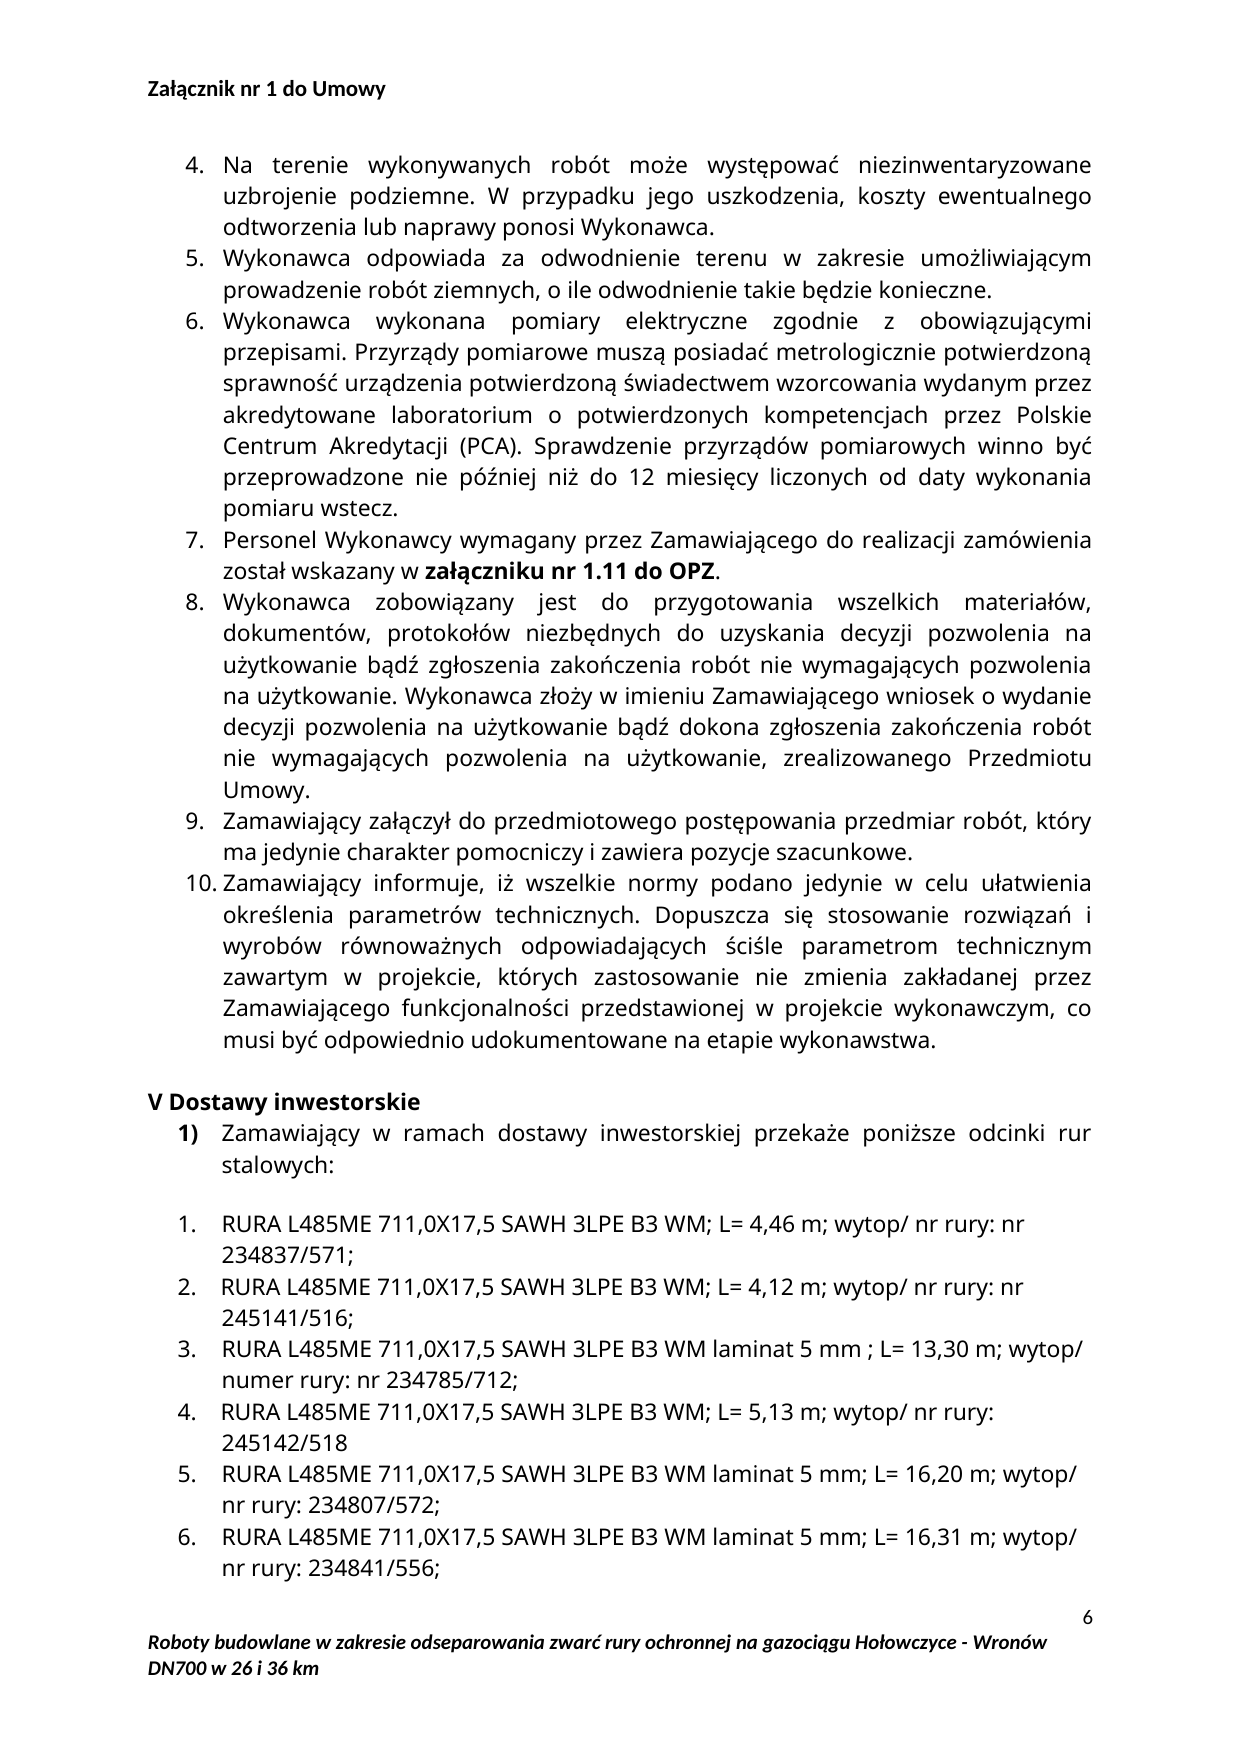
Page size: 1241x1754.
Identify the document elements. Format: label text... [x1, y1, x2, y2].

list Wykonawca odpowiada za odwodnienie terenu w zakresie umożliwiającym prowadzenie robót ziemnych, o ile odwodnienie takie będzie konieczne. [185, 242, 1093, 305]
text 5. RURA L485ME 711,0X17,5 SAWH 3LPE B3 WM laminat 5 mm; L= 16,20 m; wytop/ nr rury: 234807/572; [177, 1458, 1093, 1520]
text V Dostawy inwestorskie [148, 1086, 1093, 1117]
list Zamawiający załączył do przedmiotowego postępowania przedmiar robót, który ma jedynie charakter pomocniczy i zawiera pozycje szacunkowe. [185, 805, 1093, 867]
text 3. RURA L485ME 711,0X17,5 SAWH 3LPE B3 WM laminat 5 mm ; L= 13,30 m; wytop/ numer rury: nr 234785/712; [177, 1333, 1093, 1395]
text 1) Zamawiający w ramach dostawy inwestorskiej przekaże poniższe odcinki rur stalowych: [177, 1117, 1093, 1180]
list Wykonawca wykonana pomiary elektryczne zgodnie z obowiązującymi przepisami. Przyrządy pomiarowe muszą posiadać metrologicznie potwierdzoną sprawność urządzenia potwierdzoną świadectwem wzorcowania wydanym przez akredytowane laboratorium o potwierdzonych kompetencjach przez Polskie Centrum Akredytacji (PCA). Sprawdzenie przyrządów pomiarowych winno być przeprowadzone nie później niż do 12 miesięcy liczonych od daty wykonania pomiaru wstecz. [185, 305, 1093, 524]
text 6. RURA L485ME 711,0X17,5 SAWH 3LPE B3 WM laminat 5 mm; L= 16,31 m; wytop/ nr rury: 234841/556; [177, 1520, 1093, 1583]
list Wykonawca zobowiązany jest do przygotowania wszelkich materiałów, dokumentów, protokołów niezbędnych do uzyskania decyzji pozwolenia na użytkowanie bądź zgłoszenia zakończenia robót nie wymagających pozwolenia na użytkowanie. Wykonawca złoży w imieniu Zamawiającego wniosek o wydanie decyzji pozwolenia na użytkowanie bądź dokona zgłoszenia zakończenia robót nie wymagających pozwolenia na użytkowanie, zrealizowanego Przedmiotu Umowy. [185, 586, 1093, 805]
text 2. RURA L485ME 711,0X17,5 SAWH 3LPE B3 WM; L= 4,12 m; wytop/ nr rury: nr 245141/516; [177, 1270, 1093, 1333]
list Personel Wykonawcy wymagany przez Zamawiającego do realizacji zamówienia został wskazany w załączniku nr 1.11 do OPZ. [185, 524, 1093, 586]
list Na terenie wykonywanych robót może występować niezinwentaryzowane uzbrojenie podziemne. W przypadku jego uszkodzenia, koszty ewentualnego odtworzenia lub naprawy ponosi Wykonawca. [185, 149, 1093, 242]
text 1. RURA L485ME 711,0X17,5 SAWH 3LPE B3 WM; L= 4,46 m; wytop/ nr rury: nr 234837/571; [177, 1208, 1093, 1270]
text 4. RURA L485ME 711,0X17,5 SAWH 3LPE B3 WM; L= 5,13 m; wytop/ nr rury: 245142/518 [177, 1395, 1093, 1458]
list Zamawiający informuje, iż wszelkie normy podano jedynie w celu ułatwienia określenia parametrów technicznych. Dopuszcza się stosowanie rozwiązań i wyrobów równoważnych odpowiadających ściśle parametrom technicznym zawartym w projekcie, których zastosowanie nie zmienia zakładanej przez Zamawiającego funkcjonalności przedstawionej w projekcie wykonawczym, co musi być odpowiednio udokumentowane na etapie wykonawstwa. [185, 867, 1093, 1055]
